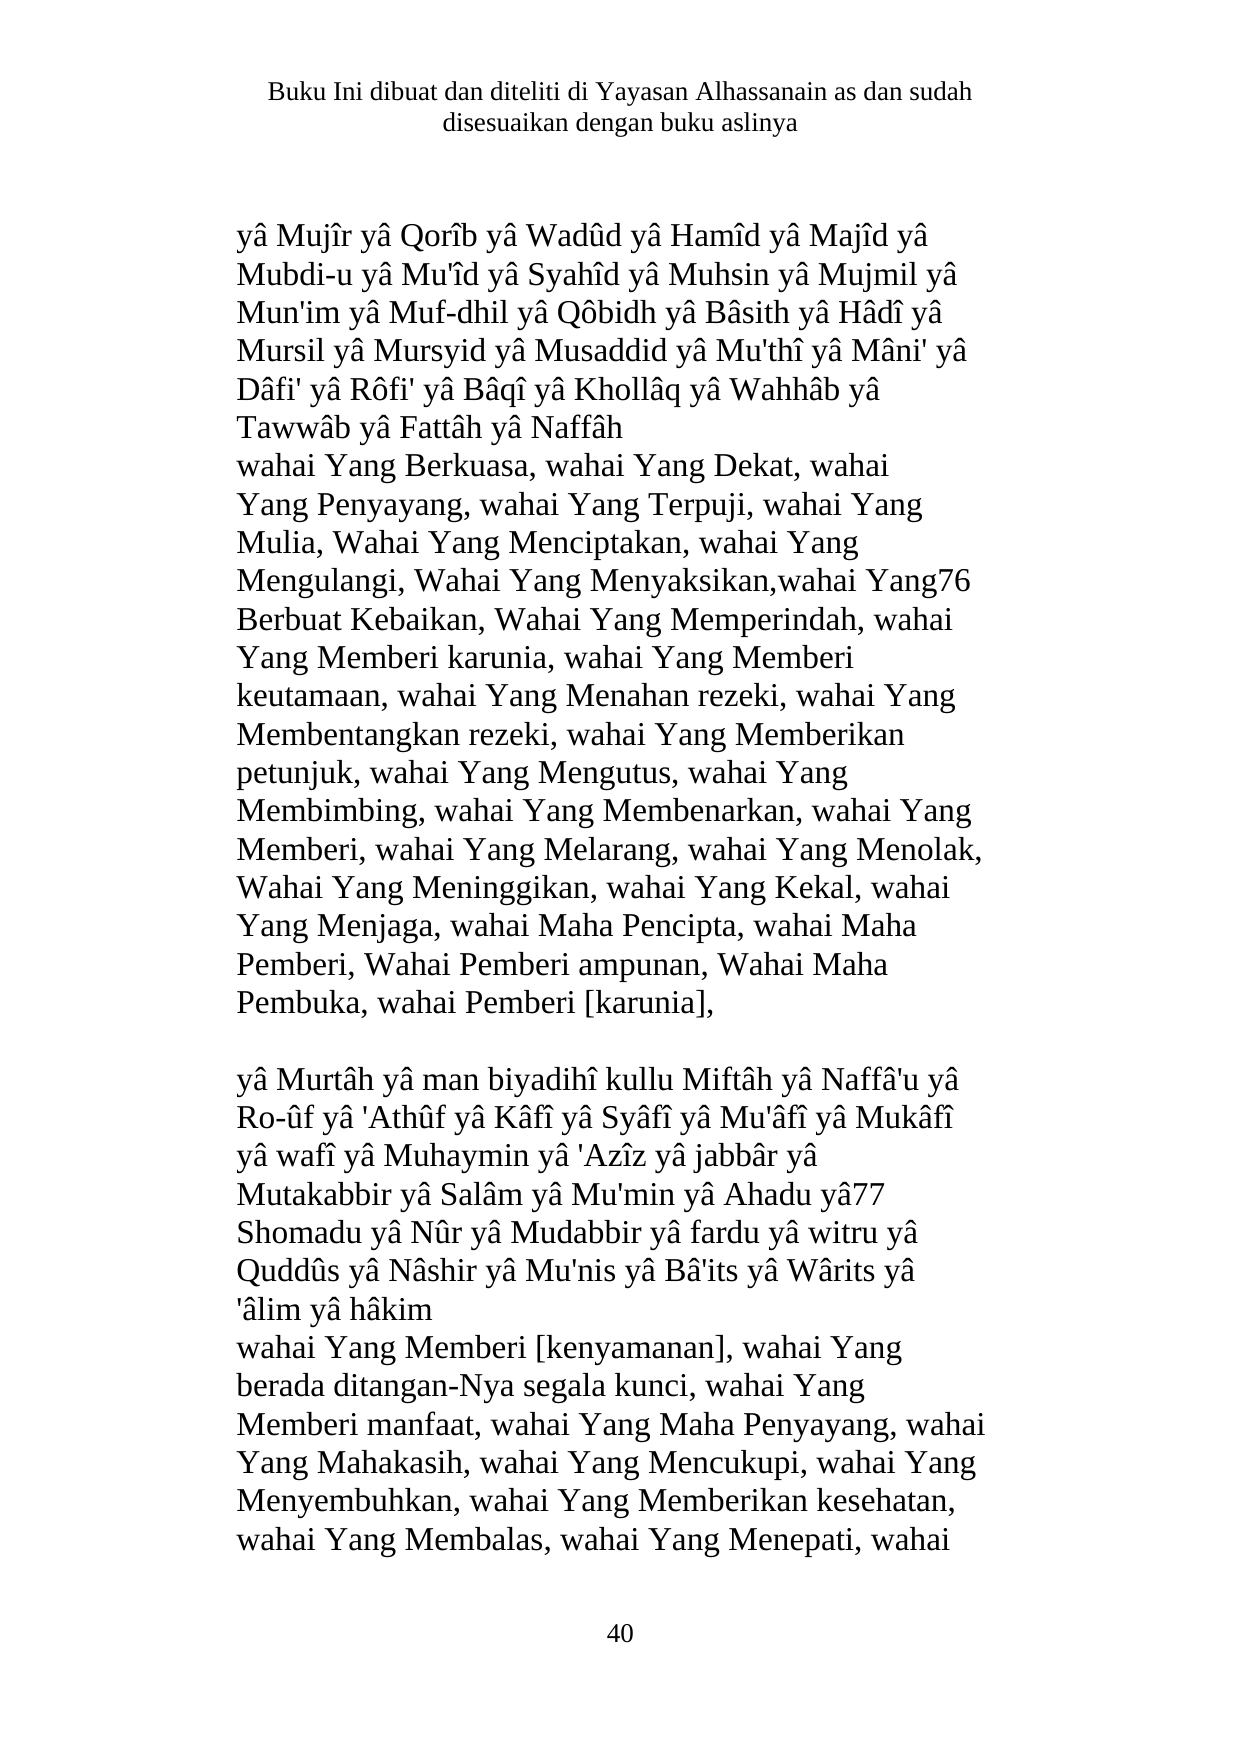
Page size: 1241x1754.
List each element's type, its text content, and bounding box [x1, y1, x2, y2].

text Mengulangi, Wahai Yang Menyaksikan,wahai Yang76 [236, 561, 1004, 599]
text Mutakabbir yâ Salâm yâ Mu'min yâ Ahadu yâ77 [236, 1174, 1004, 1212]
text Dâfi' yâ Rôfi' yâ Bâqî yâ Khollâq yâ Wahhâb yâ [236, 369, 1004, 407]
text Mursil yâ Mursyid yâ Musaddid yâ Mu'thî yâ Mâni' yâ [236, 331, 1004, 369]
text Pembuka, wahai Pemberi [karunia], [236, 982, 1004, 1021]
text Memberi manfaat, wahai Yang Maha Penyayang, wahai [236, 1404, 1004, 1442]
text petunjuk, wahai Yang Mengutus, wahai Yang [236, 752, 1004, 791]
text Mubdi-u yâ Mu'îd yâ Syahîd yâ Muhsin yâ Mujmil yâ [236, 254, 1004, 292]
text yâ wafî yâ Muhaymin yâ 'Azîz yâ jabbâr yâ [236, 1136, 1004, 1174]
text Quddûs yâ Nâshir yâ Mu'nis yâ Bâ'its yâ Wârits yâ [236, 1251, 1004, 1289]
text Yang Menjaga, wahai Maha Pencipta, wahai Maha [236, 906, 1004, 944]
text Tawwâb yâ Fattâh yâ Naffâh [236, 407, 1004, 446]
text Shomadu yâ Nûr yâ Mudabbir yâ fardu yâ witru yâ [236, 1212, 1004, 1251]
text yâ Mujîr yâ Qorîb yâ Wadûd yâ Hamîd yâ Majîd yâ [236, 216, 1004, 254]
text berada ditangan-Nya segala kunci, wahai Yang [236, 1366, 1004, 1404]
text wahai Yang Membalas, wahai Yang Menepati, wahai [236, 1519, 1004, 1557]
text Menyembuhkan, wahai Yang Memberikan kesehatan, [236, 1481, 1004, 1519]
text Yang Memberi karunia, wahai Yang Memberi [236, 637, 1004, 676]
text Pemberi, Wahai Pemberi ampunan, Wahai Maha [236, 944, 1004, 982]
text keutamaan, wahai Yang Menahan rezeki, wahai Yang [236, 676, 1004, 714]
text yâ Murtâh yâ man biyadihî kullu Miftâh yâ Naffâ'u yâ [236, 1059, 1004, 1097]
text Membentangkan rezeki, wahai Yang Memberikan [236, 714, 1004, 752]
text Mun'im yâ Muf-dhil yâ Qôbidh yâ Bâsith yâ Hâdî yâ [236, 292, 1004, 331]
text Membimbing, wahai Yang Membenarkan, wahai Yang [236, 791, 1004, 829]
text Yang Penyayang, wahai Yang Terpuji, wahai Yang [236, 484, 1004, 522]
text Yang Mahakasih, wahai Yang Mencukupi, wahai Yang [236, 1442, 1004, 1481]
text wahai Yang Berkuasa, wahai Yang Dekat, wahai [236, 446, 1004, 484]
text 'âlim yâ hâkim [236, 1289, 1004, 1327]
text Ro-ûf yâ 'Athûf yâ Kâfî yâ Syâfî yâ Mu'âfî yâ Mukâfî [236, 1097, 1004, 1136]
text Memberi, wahai Yang Melarang, wahai Yang Menolak, [236, 829, 1004, 867]
text Berbuat Kebaikan, Wahai Yang Memperindah, wahai [236, 599, 1004, 637]
text Mulia, Wahai Yang Menciptakan, wahai Yang [236, 522, 1004, 561]
text Wahai Yang Meninggikan, wahai Yang Kekal, wahai [236, 867, 1004, 906]
text wahai Yang Memberi [kenyamanan], wahai Yang [236, 1327, 1004, 1366]
